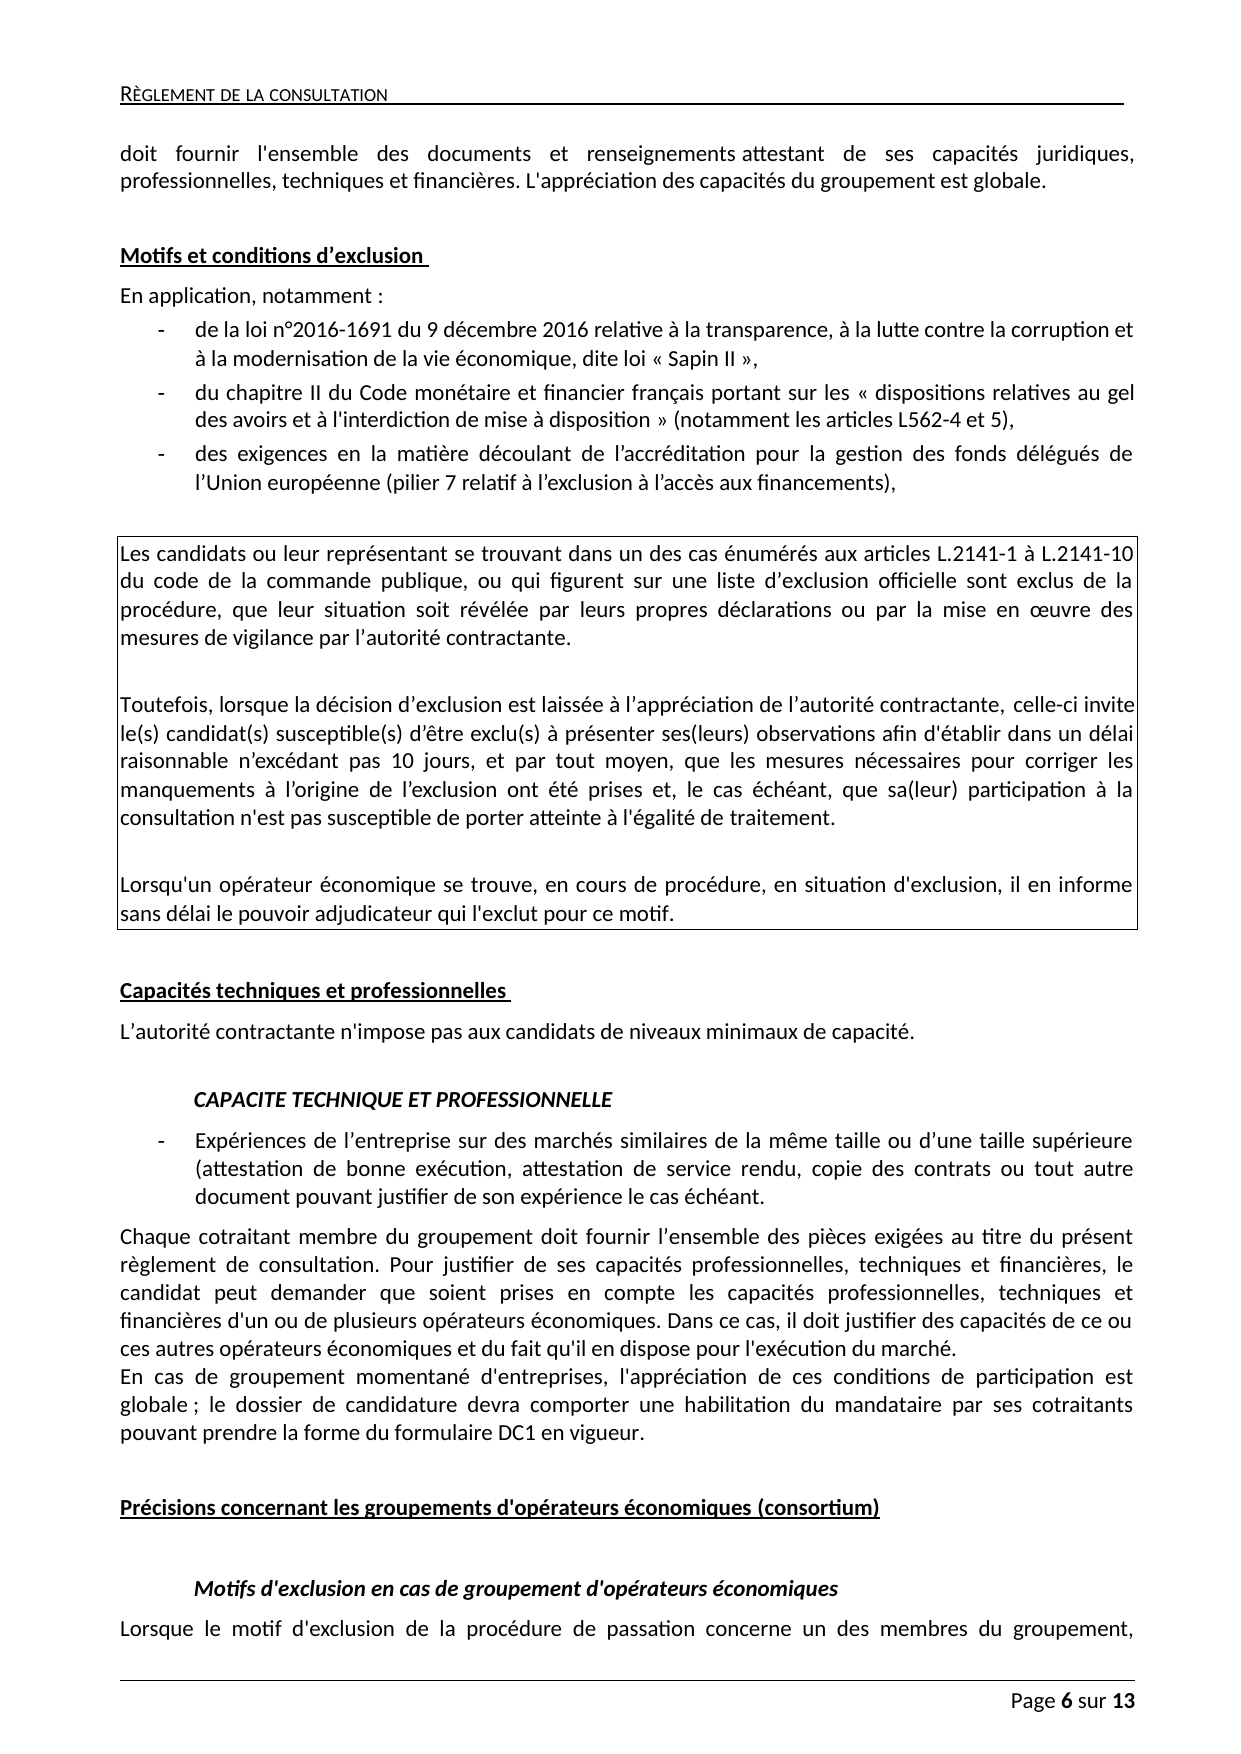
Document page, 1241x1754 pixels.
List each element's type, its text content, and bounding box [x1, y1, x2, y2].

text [120, 139, 1135, 195]
text Chaque cotraitant membre du groupement doit fournir l’ensemble des pièces exigées au titre du présent règlement de consultation. Pour justifier de ses capacités professionnelles, techniques et financières, le candidat peut demander que soient prises en compte les capacités professionnelles, techniques et financières d'un ou de plusieurs opérateurs économiques. Dans ce cas, il doit justifier des capacités de ce ou ces autres opérateurs économiques et du fait qu'il en dispose pour l'exécution du marché. [120, 1222, 1135, 1362]
list Expériences de l’entreprise sur des marchés similaires de la même taille ou d’une taille supérieure (attestation de bonne exécution, attestation de service rendu, copie des contrats ou tout autre document pouvant justifier de son expérience le cas échéant. [157, 1126, 1135, 1210]
text L’autorité contractante n'impose pas aux candidats de niveaux minimaux de capacité. [120, 1017, 1135, 1045]
list des exigences en la matière découlant de l’accréditation pour la gestion des fonds délégués de l’Union européenne (pilier 7 relatif à l’exclusion à l’accès aux financements), [157, 439, 1135, 496]
text En cas de groupement momentané d'entreprises, l'appréciation de ces conditions de participation est globale ; le dossier de candidature devra comporter une habilitation du mandataire par ses cotraitants pouvant prendre la forme du formulaire DC1 en vigueur. [120, 1362, 1135, 1447]
text Les candidats ou leur représentant se trouvant dans un des cas énumérés aux articles L.2141-1 à L.2141-10 du code de la commande publique, ou qui figurent sur une liste d’exclusion officielle sont exclus de la procédure, que leur situation soit révélée par leurs propres déclarations ou par la mise en œuvre des mesures de vigilance par l’autorité contractante. [118, 537, 1137, 651]
subtitle Motifs d'exclusion en cas de groupement d'opérateurs économiques [194, 1574, 1135, 1602]
subtitle Capacités techniques et professionnelles [120, 976, 1135, 1004]
subtitle Motifs et conditions d’exclusion [120, 241, 1135, 269]
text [120, 1614, 1135, 1643]
list de la loi n°2016-1691 du 9 décembre 2016 relative à la transparence, à la lutte contre la corruption et à la modernisation de la vie économique, dite loi « Sapin II », [157, 316, 1135, 372]
list du chapitre II du Code monétaire et financier français portant sur les « dispositions relatives au gel des avoirs et à l'interdiction de mise à disposition » (notamment les articles L562-4 et 5), [157, 378, 1135, 434]
text Toutefois, lorsque la décision d’exclusion est laissée à l’appréciation de l’autorité contractante, celle-ci invite le(s) candidat(s) susceptible(s) d’être exclu(s) à présenter ses(leurs) observations afin d'établir dans un délai raisonnable n’excédant pas 10 jours, et par tout moyen, que les mesures nécessaires pour corriger les manquements à l’origine de l’exclusion ont été prises et, le cas échéant, que sa(leur) participation à la consultation n'est pas susceptible de porter atteinte à l'égalité de traitement. [118, 687, 1137, 831]
subtitle Précisions concernant les groupements d'opérateurs économiques (consortium) [120, 1493, 1135, 1521]
text Lorsqu'un opérateur économique se trouve, en cours de procédure, en situation d'exclusion, il en informe sans délai le pouvoir adjudicateur qui l'exclut pour ce motif. [118, 867, 1137, 929]
subtitle CAPACITE TECHNIQUE ET PROFESSIONNELLE [194, 1085, 1135, 1113]
text En application, notamment : [120, 282, 1135, 310]
